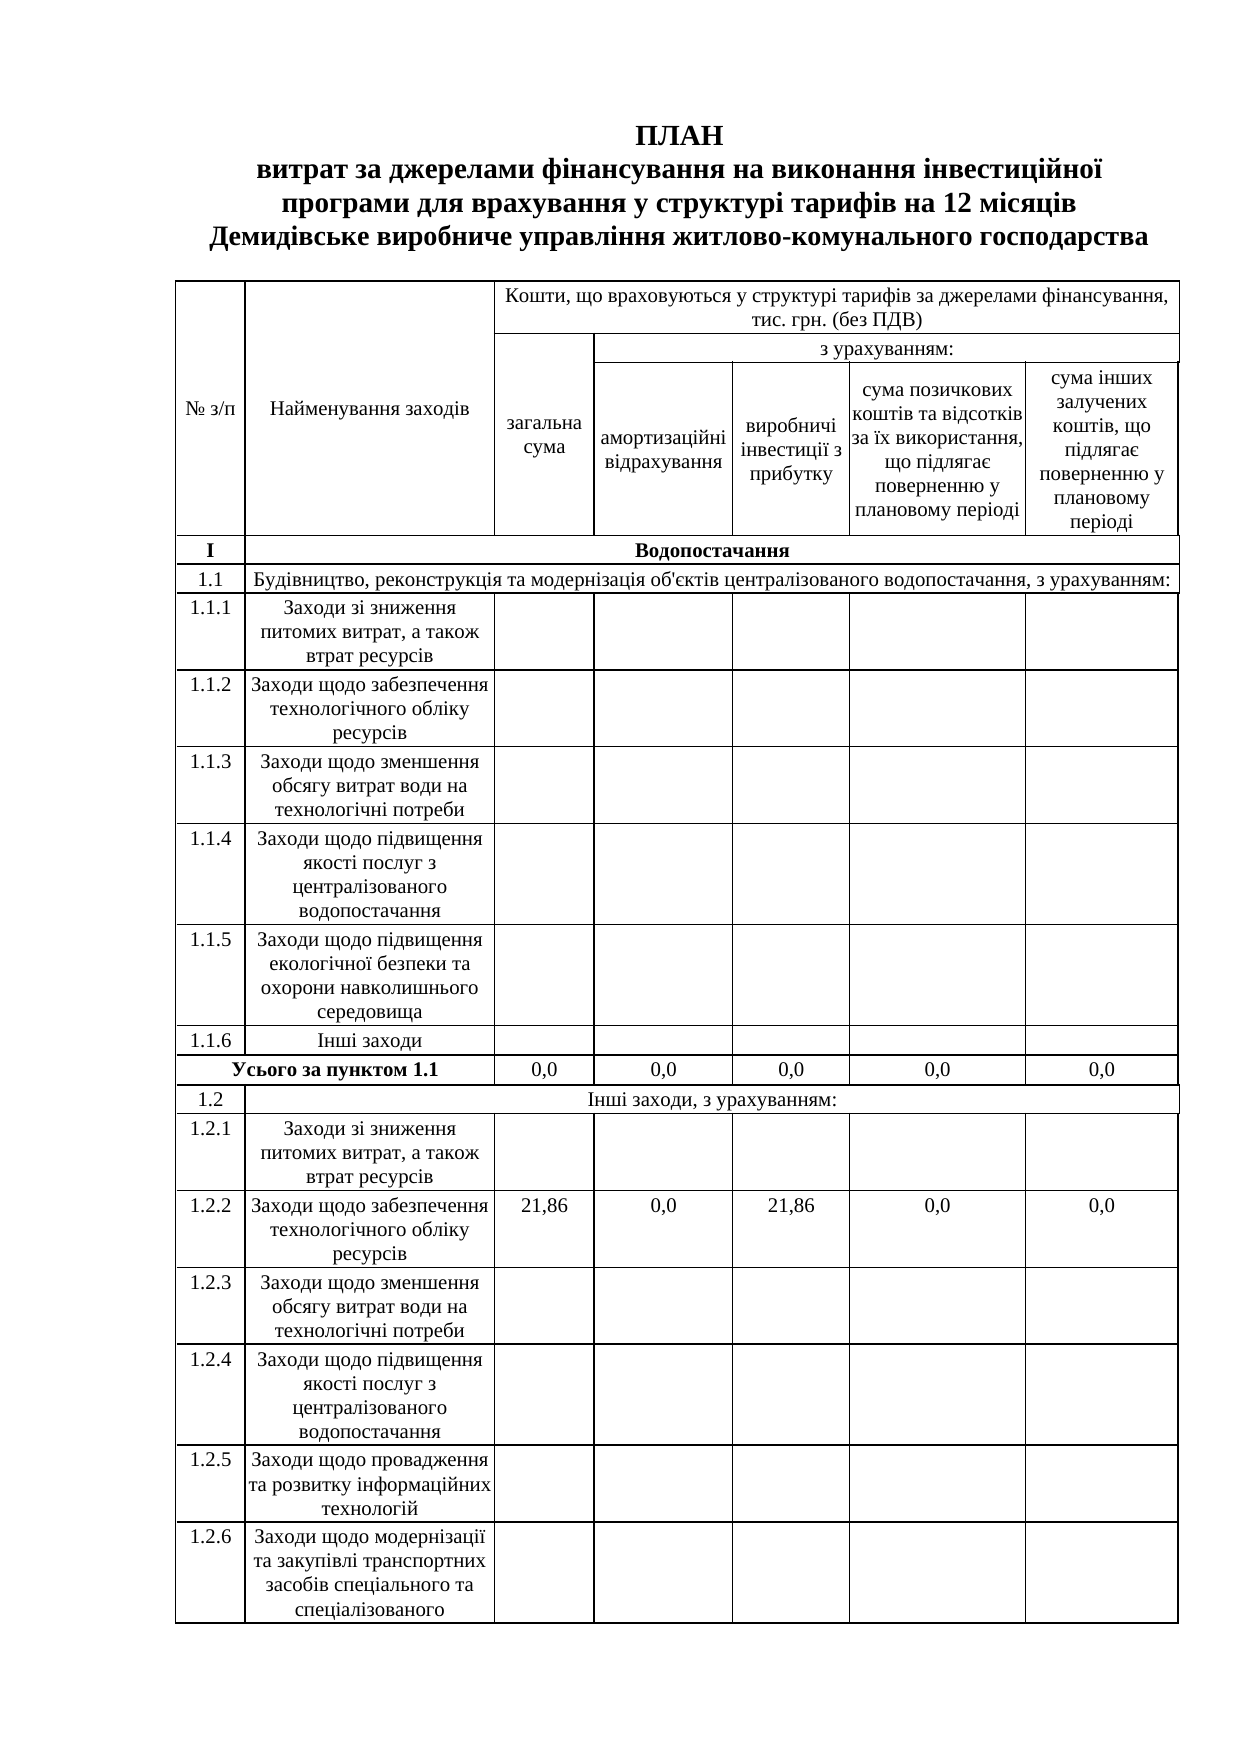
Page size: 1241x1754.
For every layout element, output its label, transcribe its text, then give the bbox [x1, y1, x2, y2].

table_cell Заходи щодо підвищення якості послуг з централізованого водопостачання [246, 1345, 494, 1444]
table_cell [850, 824, 1025, 924]
table_cell [1026, 925, 1177, 1024]
table_cell [1026, 1268, 1177, 1343]
table_cell [733, 1026, 849, 1054]
table_cell [495, 925, 593, 1024]
table_cell [850, 1446, 1025, 1521]
table_cell Заходи щодо провадження та розвитку інформаційних технологій [246, 1446, 494, 1521]
table_cell Заходи зі зниження питомих витрат, а також втрат ресурсів [246, 594, 494, 669]
table_cell [733, 824, 849, 924]
table_cell 0,0 [850, 1191, 1025, 1266]
table_cell 1.1.1 [176, 593, 244, 669]
table_cell [733, 1268, 849, 1343]
table_cell 0,0 [1026, 1191, 1177, 1266]
table_cell [733, 1446, 849, 1521]
table_cell [850, 1114, 1025, 1189]
table_cell [595, 1523, 732, 1622]
table_cell [850, 1523, 1025, 1622]
table_cell сума позичкових коштів та відсотків за їх використання, що підлягає поверненню у плановому періоді [850, 363, 1025, 534]
table_cell 1.1.4 [176, 824, 244, 924]
table_cell 1.1.3 [176, 747, 244, 823]
table_cell [495, 1446, 593, 1521]
table_header Кошти, що враховуються у структурі тарифів за джерелами фінансування, тис. грн. (без ПДВ) [495, 282, 1179, 333]
table_cell [495, 1114, 593, 1189]
table_cell з урахуванням: [595, 334, 1179, 361]
table_cell [1026, 1446, 1177, 1521]
table_cell Заходи щодо зменшення обсягу витрат води на технологічні потреби [246, 1268, 494, 1343]
table_cell [595, 747, 732, 823]
table_cell [495, 824, 593, 924]
table_cell [1026, 671, 1177, 746]
table_cell [595, 1345, 732, 1444]
table_cell 1.1.5 [176, 925, 244, 1024]
table_cell 1.2.5 [176, 1445, 244, 1521]
table_cell [1026, 594, 1177, 669]
table_cell [495, 1523, 593, 1622]
table_cell [733, 671, 849, 746]
table_cell [1026, 1345, 1177, 1444]
table_cell [850, 671, 1025, 746]
table_cell 0,0 [595, 1191, 732, 1266]
table_cell [850, 1268, 1025, 1343]
table_cell сума інших залучених коштів, що підлягає поверненню у плановому періоді [1026, 363, 1177, 534]
table_cell Заходи зі зниження питомих витрат, а також втрат ресурсів [246, 1114, 494, 1189]
table_cell Заходи щодо підвищення якості послуг з централізованого водопостачання [246, 824, 494, 924]
table_cell [1026, 1026, 1177, 1054]
table_cell [1026, 1114, 1177, 1189]
table_cell [595, 1268, 732, 1343]
table_cell [595, 925, 732, 1024]
table_cell 0,0 [495, 1056, 593, 1084]
table_cell 1.1 [176, 564, 244, 592]
table_cell 1.2 [176, 1085, 244, 1113]
table_cell [495, 1345, 593, 1444]
table_cell [733, 747, 849, 823]
text ПЛАН витрат за джерелами фінансування на виконання інвестиційної програми для врахування у структурі тарифів на 12 місяців [224, 118, 1134, 219]
table_cell [495, 1026, 593, 1054]
table_cell [1026, 1523, 1177, 1622]
table_cell 1.2.3 [176, 1268, 244, 1343]
table_cell [495, 594, 593, 669]
table_cell 21,86 [733, 1191, 849, 1266]
table_cell Заходи щодо підвищення екологічної безпеки та охорони навколишнього середовища [246, 925, 494, 1024]
table_cell загальна сума [495, 334, 593, 534]
table_cell [595, 594, 732, 669]
table_cell 1.2.2 [176, 1191, 244, 1266]
table_header Найменування заходів [246, 282, 494, 534]
table_cell 1.1.2 [176, 670, 244, 746]
table_cell амортизаційні відрахування [595, 363, 732, 534]
table_cell 0,0 [595, 1056, 732, 1084]
table_cell [495, 747, 593, 823]
table_cell Усього за пунктом 1.1 [176, 1055, 494, 1084]
table_cell [1026, 747, 1177, 823]
table_cell [850, 594, 1025, 669]
table_cell Інші заходи, з урахуванням: [246, 1086, 1179, 1113]
table_cell [850, 925, 1025, 1024]
table_cell [850, 1345, 1025, 1444]
table_cell 1.2.4 [176, 1344, 244, 1444]
table_cell 1.1.6 [176, 1026, 244, 1054]
table_cell Водопостачання [246, 536, 1179, 563]
table_cell Заходи щодо забезпечення технологічного обліку ресурсів [246, 1191, 494, 1266]
table_cell [595, 1446, 732, 1521]
table_cell 1.2.1 [176, 1114, 244, 1189]
table_cell [495, 1268, 593, 1343]
subtitle Демидівське виробниче управління житлово-комунального господарства [177, 219, 1181, 251]
table_cell I [176, 536, 244, 563]
table_cell Заходи щодо зменшення обсягу витрат води на технологічні потреби [246, 747, 494, 823]
table_cell 21,86 [495, 1191, 593, 1266]
table_cell [733, 594, 849, 669]
table_cell [595, 1026, 732, 1054]
table_cell [733, 925, 849, 1024]
table_header № з/п [176, 282, 244, 534]
table_cell [595, 1114, 732, 1189]
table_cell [246, 1523, 494, 1622]
table_cell [850, 1026, 1025, 1054]
table_cell 1.2.6 [176, 1522, 244, 1622]
table_cell [733, 1345, 849, 1444]
table_cell Заходи щодо забезпечення технологічного обліку ресурсів [246, 671, 494, 746]
table_cell [1026, 824, 1177, 924]
table_cell Інші заходи [246, 1026, 494, 1054]
table_cell [595, 671, 732, 746]
table_cell [595, 824, 732, 924]
table_cell [733, 1523, 849, 1622]
table_cell 0,0 [1026, 1056, 1177, 1084]
table_cell [733, 1114, 849, 1189]
table_cell виробничі інвестиції з прибутку [733, 363, 849, 534]
table_cell 0,0 [733, 1056, 849, 1084]
table_cell [850, 747, 1025, 823]
table_cell Будівництво, реконструкція та модернізація об'єктів централізованого водопостачання, з урахуванням: [246, 565, 1179, 592]
table_cell 0,0 [850, 1056, 1025, 1084]
table_cell [495, 671, 593, 746]
